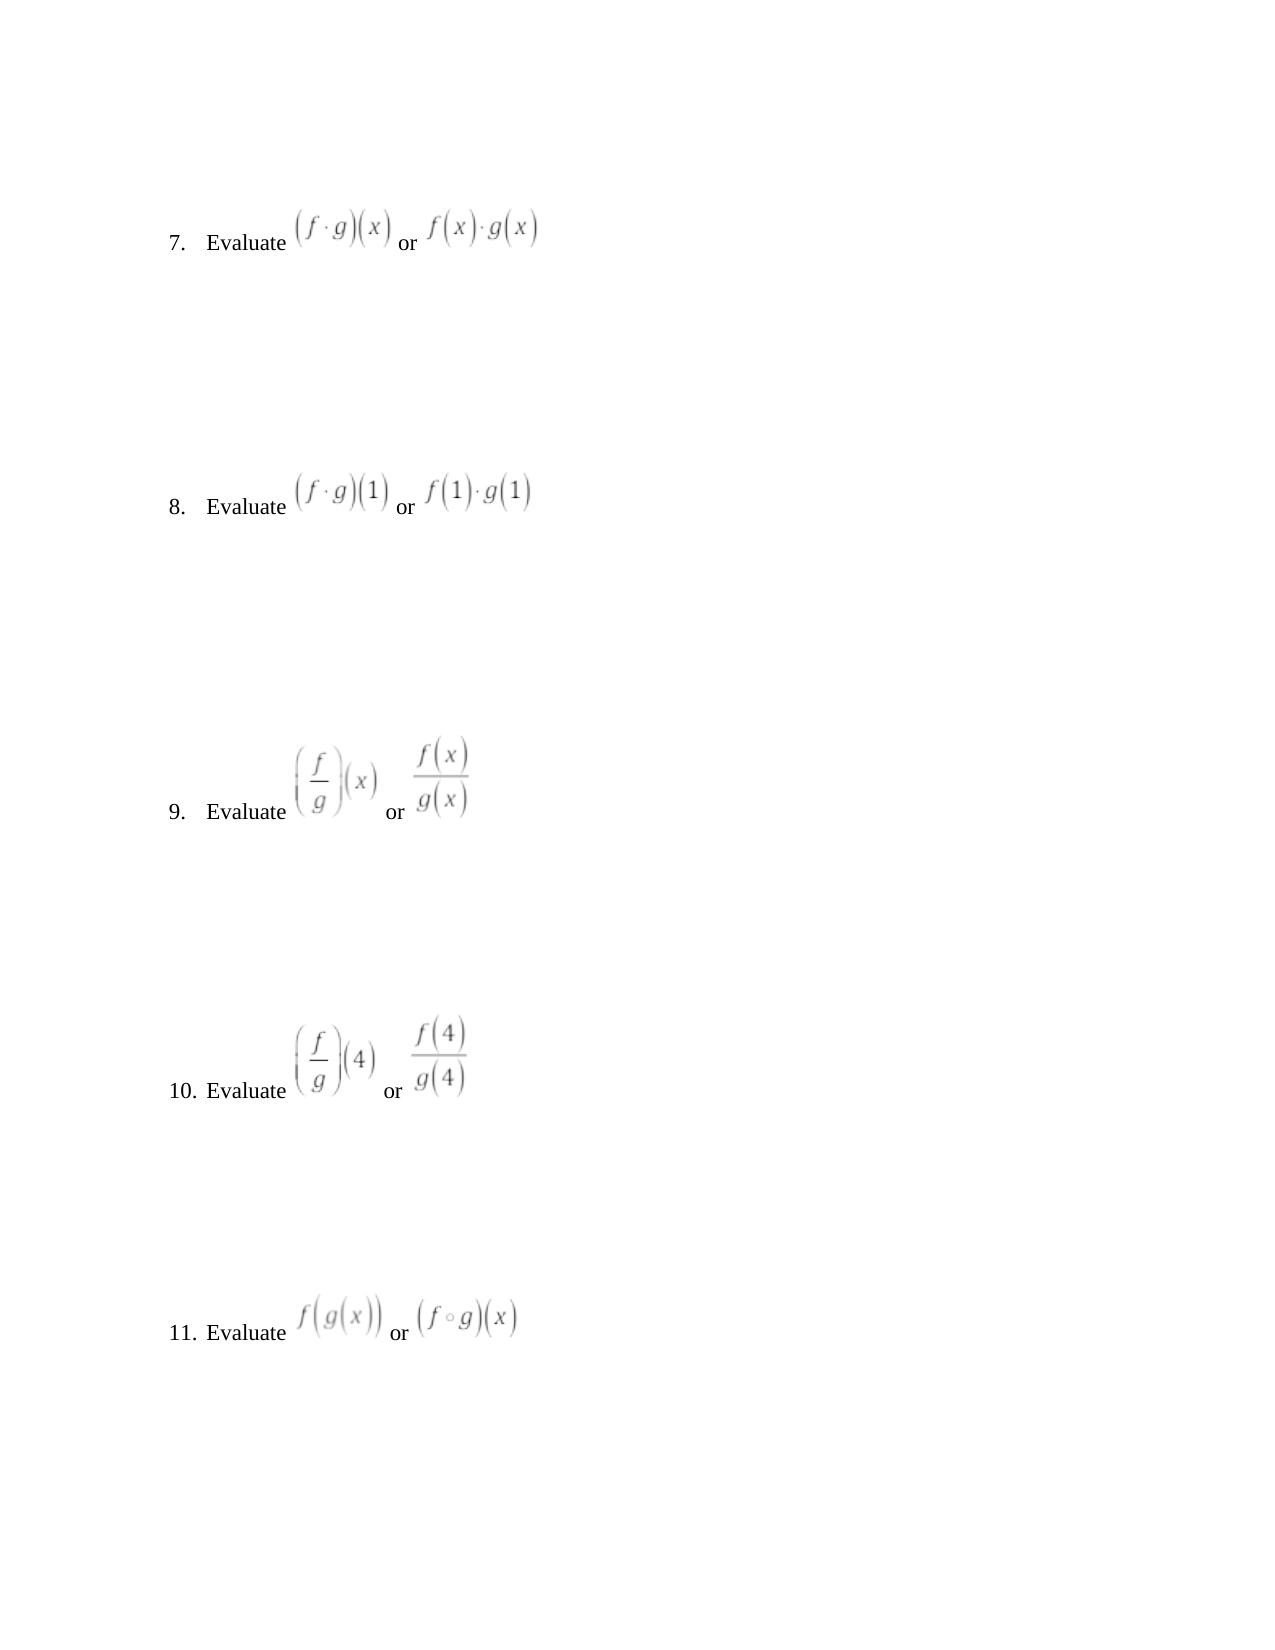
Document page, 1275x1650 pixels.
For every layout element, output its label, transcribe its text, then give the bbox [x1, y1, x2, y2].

list Evaluate or [169, 203, 1134, 256]
list Evaluate or [169, 730, 1134, 825]
list Evaluate or [169, 1288, 1134, 1345]
list Evaluate or [169, 466, 1134, 519]
list Evaluate or [169, 1009, 1134, 1104]
